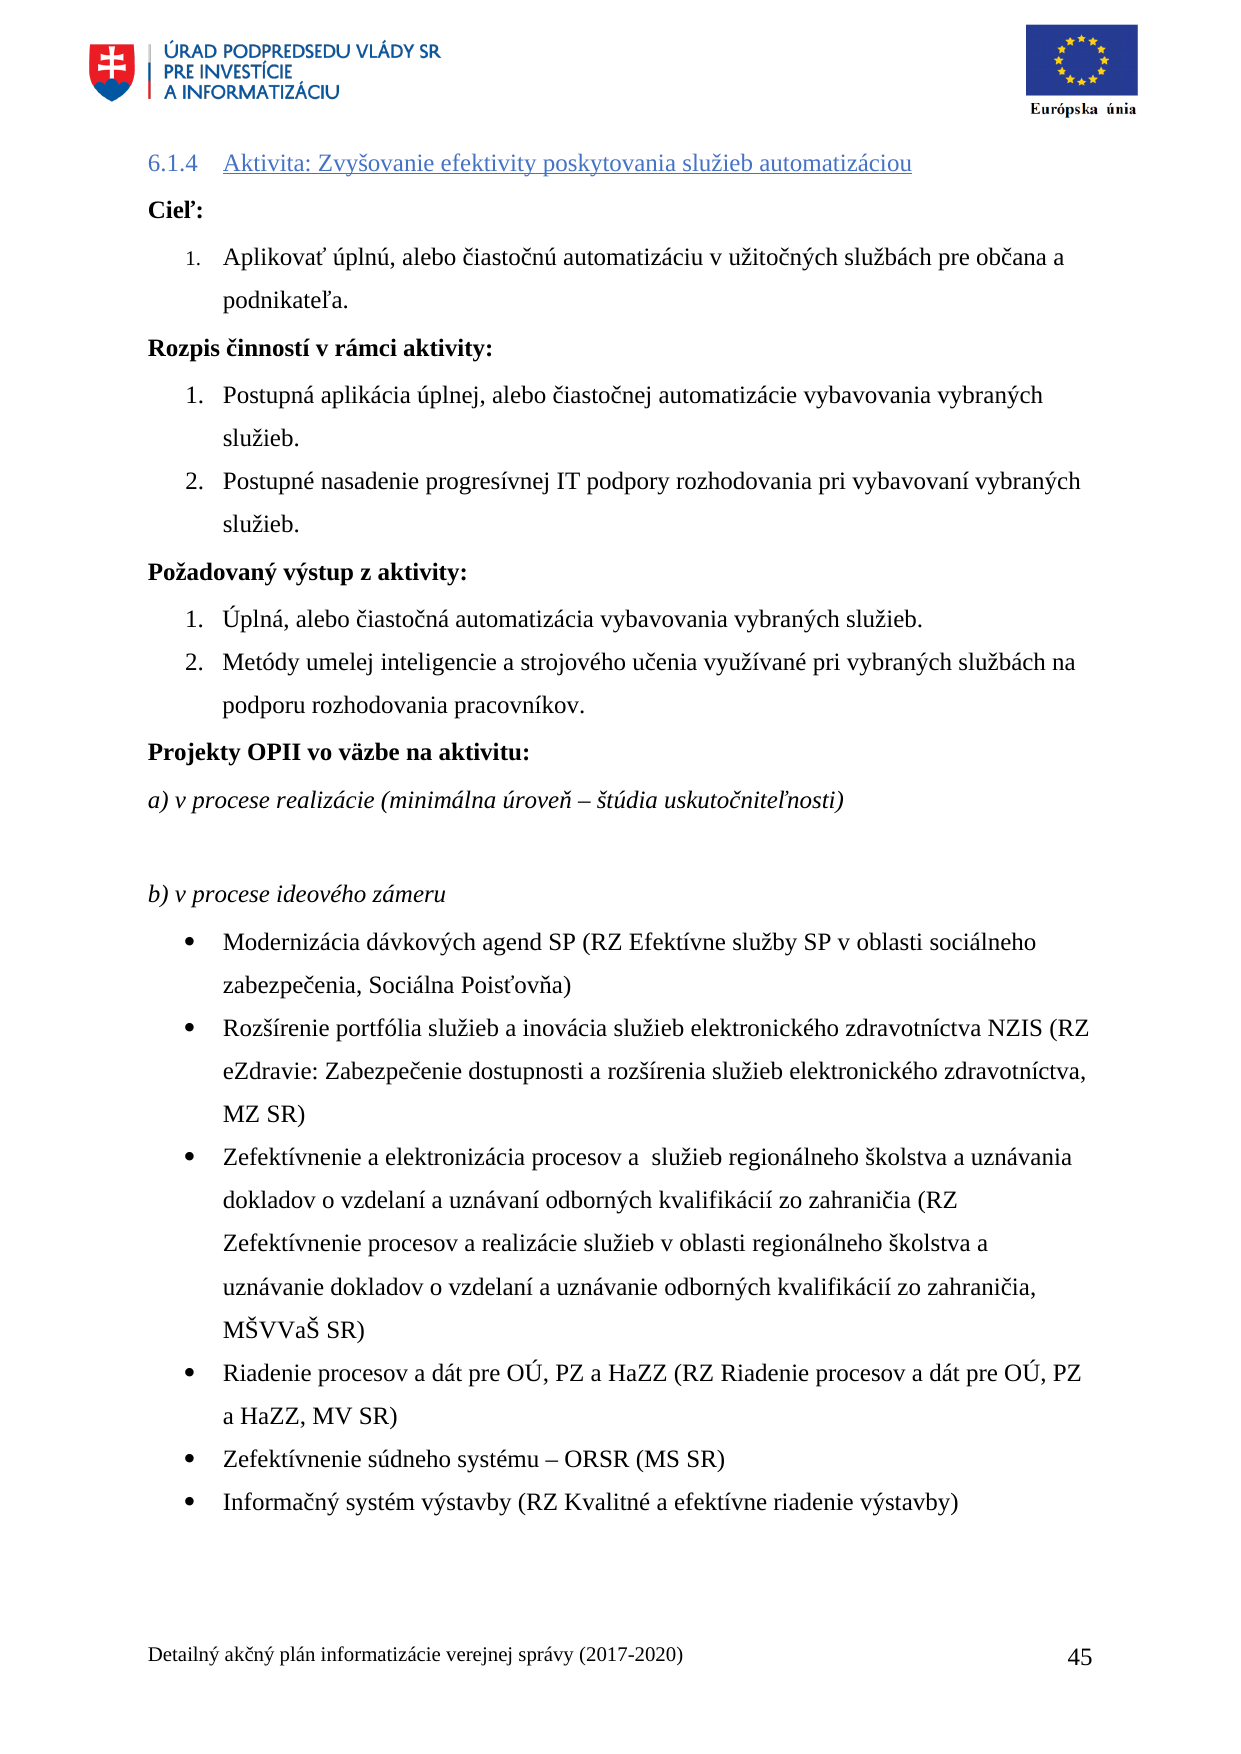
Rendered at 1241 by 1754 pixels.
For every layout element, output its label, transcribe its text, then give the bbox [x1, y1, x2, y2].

list Aplikovať úplnú, alebo čiastočnú automatizáciu v užitočných službách pre občana a podnikateľa. [185, 242, 1093, 314]
text a) v procese realizácie (minimálna úroveň – štúdia uskutočniteľnosti) [148, 785, 1093, 813]
list Postupné nasadenie progresívnej IT podpory rozhodovania pri vybavovaní vybraných služieb. [185, 466, 1093, 538]
subtitle Aktivita: Zvyšovanie efektivity poskytovania služieb automatizáciou [148, 148, 1093, 176]
text Cieľ: [148, 195, 1093, 224]
list Úplná, alebo čiastočná automatizácia vybavovania vybraných služieb. [185, 604, 1093, 633]
list Riadenie procesov a dát pre OÚ, PZ a HaZZ (RZ Riadenie procesov a dát pre OÚ, PZ a HaZZ, MV SR) [185, 1358, 1093, 1430]
list Postupná aplikácia úplnej, alebo čiastočnej automatizácie vybavovania vybraných služieb. [185, 380, 1093, 452]
picture [46, 0, 484, 142]
list Informačný systém výstavby (RZ Kvalitné a efektívne riadenie výstavby) [185, 1487, 1093, 1516]
text b) v procese ideového zámeru [148, 879, 1093, 908]
list Zefektívnenie a elektronizácia procesov a služieb regionálneho školstva a uznávania dokladov o vzdelaní a uznávaní odborných kvalifikácií zo zahraničia (RZ Zefektívnenie procesov a realizácie služieb v oblasti regionálneho školstva a uznávanie dokladov o vzdelaní a uznávanie odborných kvalifikácií zo zahraničia, MŠVVaŠ SR) [185, 1142, 1093, 1343]
text Projekty OPII vo väzbe na aktivitu: [148, 737, 1093, 766]
picture [1020, 19, 1143, 121]
list Metódy umelej inteligencie a strojového učenia využívané pri vybraných službách na podporu rozhodovania pracovníkov. [185, 647, 1093, 719]
list Rozšírenie portfólia služieb a inovácia služieb elektronického zdravotníctva NZIS (RZ eZdravie: Zabezpečenie dostupnosti a rozšírenia služieb elektronického zdravotníctva, MZ SR) [185, 1013, 1093, 1128]
text Požadovaný výstup z aktivity: [148, 557, 1093, 585]
text Rozpis činností v rámci aktivity: [148, 333, 1093, 361]
list Modernizácia dávkových agend SP (RZ Efektívne služby SP v oblasti sociálneho zabezpečenia, Sociálna Poisťovňa) [185, 927, 1093, 998]
list Zefektívnenie súdneho systému – ORSR (MS SR) [185, 1444, 1093, 1473]
